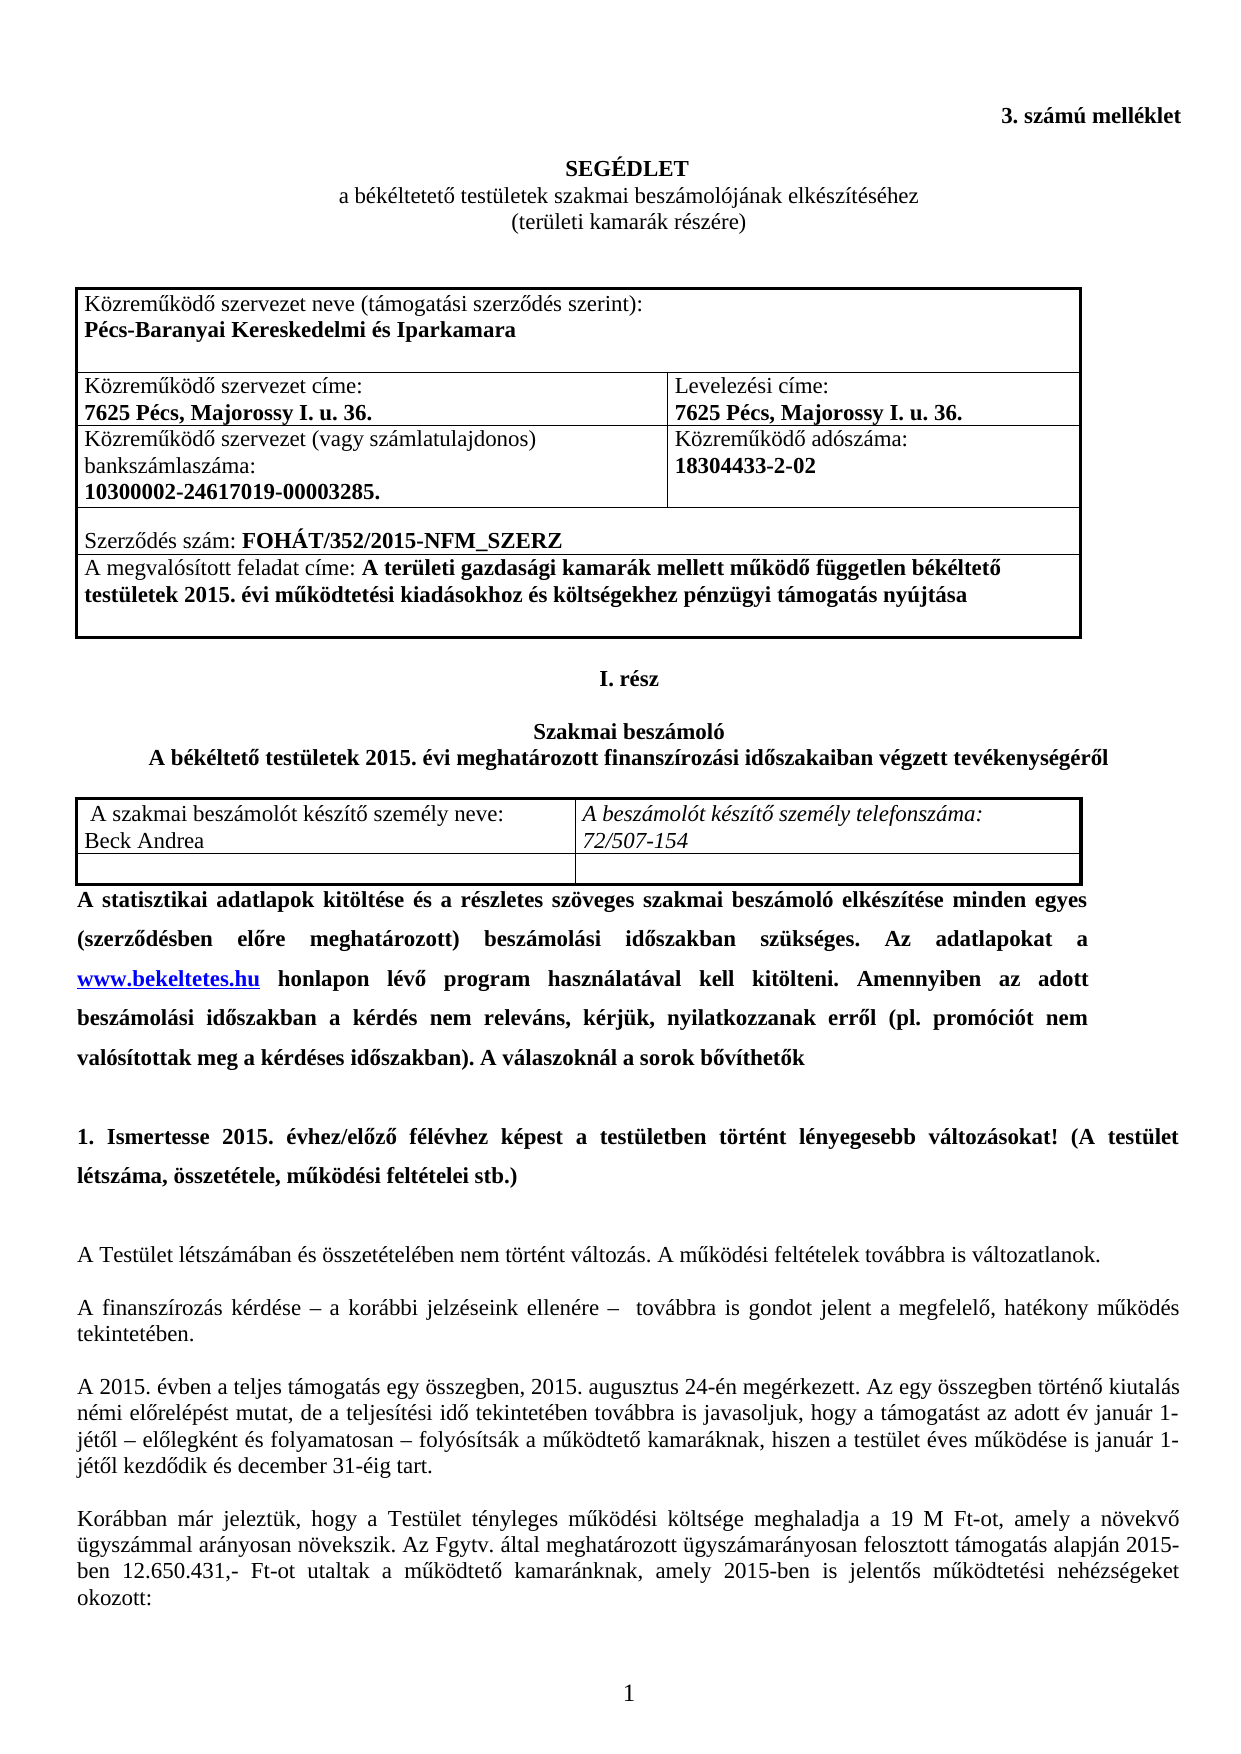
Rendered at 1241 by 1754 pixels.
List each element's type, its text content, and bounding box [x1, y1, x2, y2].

text 1. Ismertesse 2015. évhez/előző félévhez képest a testületben történt lényegesebb változásokat! (A testület létszáma, összetétele, működési feltételei stb.) [77, 1123, 1181, 1189]
table_cell Levelezési címe: 7625 Pécs, Majorossy I. u. 36. [668, 373, 1079, 425]
table_cell [78, 854, 575, 883]
table_cell Közreműködő szervezet (vagy számlatulajdonos) bankszámlaszáma: 10300002-24617019-00003285. [78, 426, 667, 507]
text Szakmai beszámoló [77, 718, 1181, 744]
table_cell [576, 854, 1079, 883]
text I. rész [77, 665, 1181, 692]
text A Testület létszámában és összetételében nem történt változás. A működési feltételek továbbra is változatlanok. [77, 1241, 1181, 1268]
table_cell Közreműködő adószáma: 18304433-2-02 [668, 426, 1079, 507]
text Korábban már jeleztük, hogy a Testület tényleges működési költsége meghaladja a Ft-ot, amely a növekvő ügyszámmal arányosan növekszik. Az Fgytv. által meghatározott ügyszámarányosan felosztott támogatás alapján 2015-ben 12.650.431,- Ft-ot utaltak a működtető kamaránknak, amely 2015-ben is jelentős működtetési nehézségeket okozott: [77, 1505, 1181, 1610]
table_header A beszámolót készítő személy telefonszáma: 72/507-154 [576, 800, 1079, 853]
text A békéltető testületek 2015. évi meghatározott finanszírozási időszakaiban végzett tevékenységéről [77, 744, 1181, 771]
text A 2015. évben a teljes támogatás egy összegben, 2015. augusztus 24-én megérkezett. Az egy összegben történő kiutalás némi előrelépést mutat, de a teljesítési idő tekintetében továbbra is javasoljuk, hogy a támogatást az adott év január 1-jétől – előlegként és folyamatosan – folyósítsák a működtető kamaráknak, hiszen a testület éves működése is január 1-jétől kezdődik és december 31-éig tart. [77, 1373, 1181, 1478]
text a békéltetető testületek szakmai beszámolójának elkészítéséhez [77, 182, 1181, 208]
table_cell Szerződés szám: FOHÁT/352/2015-NFM_SZERZ [78, 508, 1079, 554]
text A statisztikai adatlapok kitöltése és a részletes szöveges szakmai beszámoló elkészítése minden egyes (szerződésben előre meghatározott) beszámolási időszakban szükséges. Az adatlapokat a www.bekeltetes.hu honlapon lévő program használatával kell kitölteni. Amennyiben az adott beszámolási időszakban a kérdés nem releváns, kérjük, nyilatkozzanak erről (pl. promóciót nem valósítottak meg a kérdéses időszakban). A válaszoknál a sorok bővíthetők [77, 886, 1089, 1070]
text A finanszírozás kérdése – a korábbi jelzéseink ellenére – továbbra is gondot jelent a megfelelő, hatékony működés tekintetében. [77, 1294, 1181, 1347]
table_header A szakmai beszámolót készítő személy neve: Beck Andrea [78, 800, 575, 853]
subtitle SEGÉDLET [77, 155, 1177, 182]
text (területi kamarák részére) [77, 208, 1181, 234]
table_header Közreműködő szervezet neve (támogatási szerződés szerint): Pécs-Baranyai Kereskedelmi és Iparkamara [78, 290, 1079, 372]
text 3. számú melléklet [77, 103, 1181, 129]
table_cell A megvalósított feladat címe: A területi gazdasági kamarák mellett működő független békéltető testületek 2015. évi működtetési kiadásokhoz és költségekhez pénzügyi támogatás nyújtása [78, 555, 1079, 636]
table_cell Közreműködő szervezet címe: 7625 Pécs, Majorossy I. u. 36. [78, 373, 667, 425]
